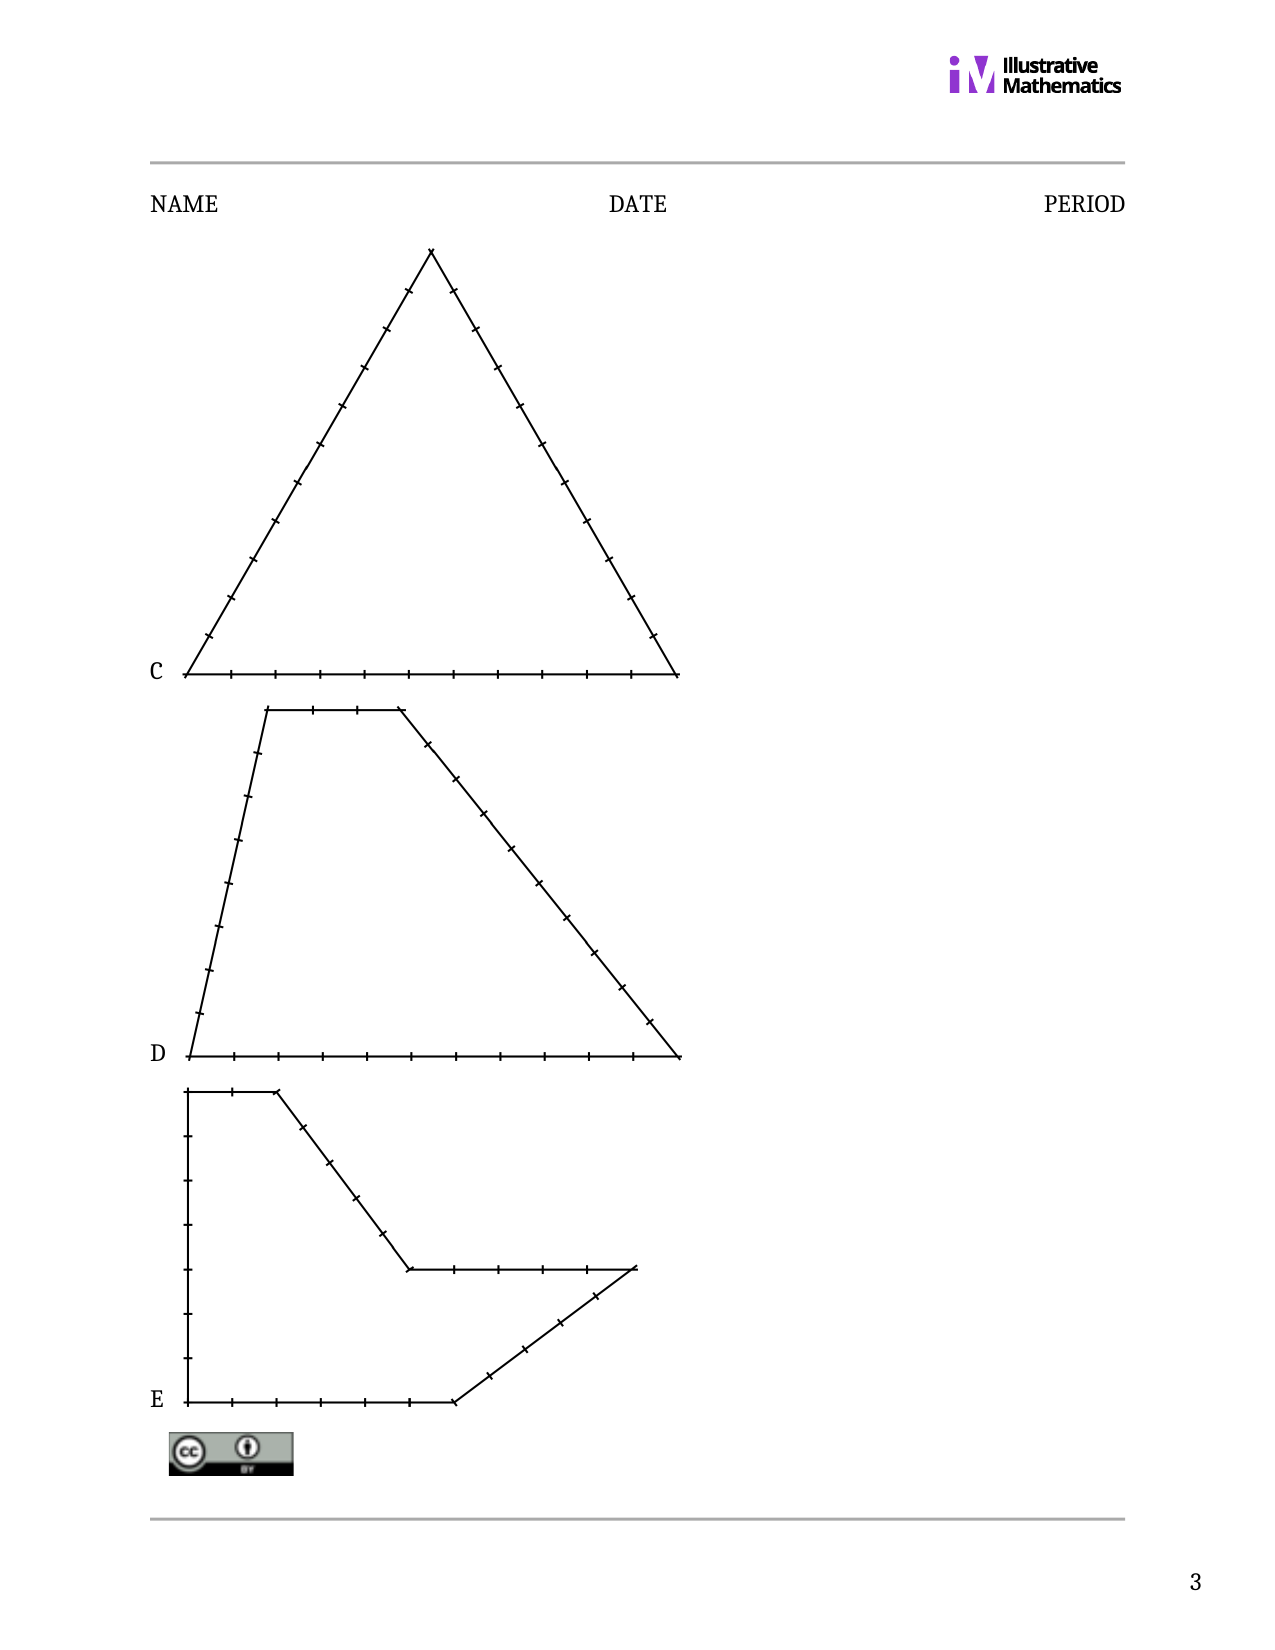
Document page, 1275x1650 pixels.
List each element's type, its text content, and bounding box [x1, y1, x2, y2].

picture [184, 704, 683, 1062]
picture [182, 1086, 639, 1408]
picture [168, 1432, 294, 1476]
picture [949, 55, 1121, 93]
picture [181, 247, 680, 680]
